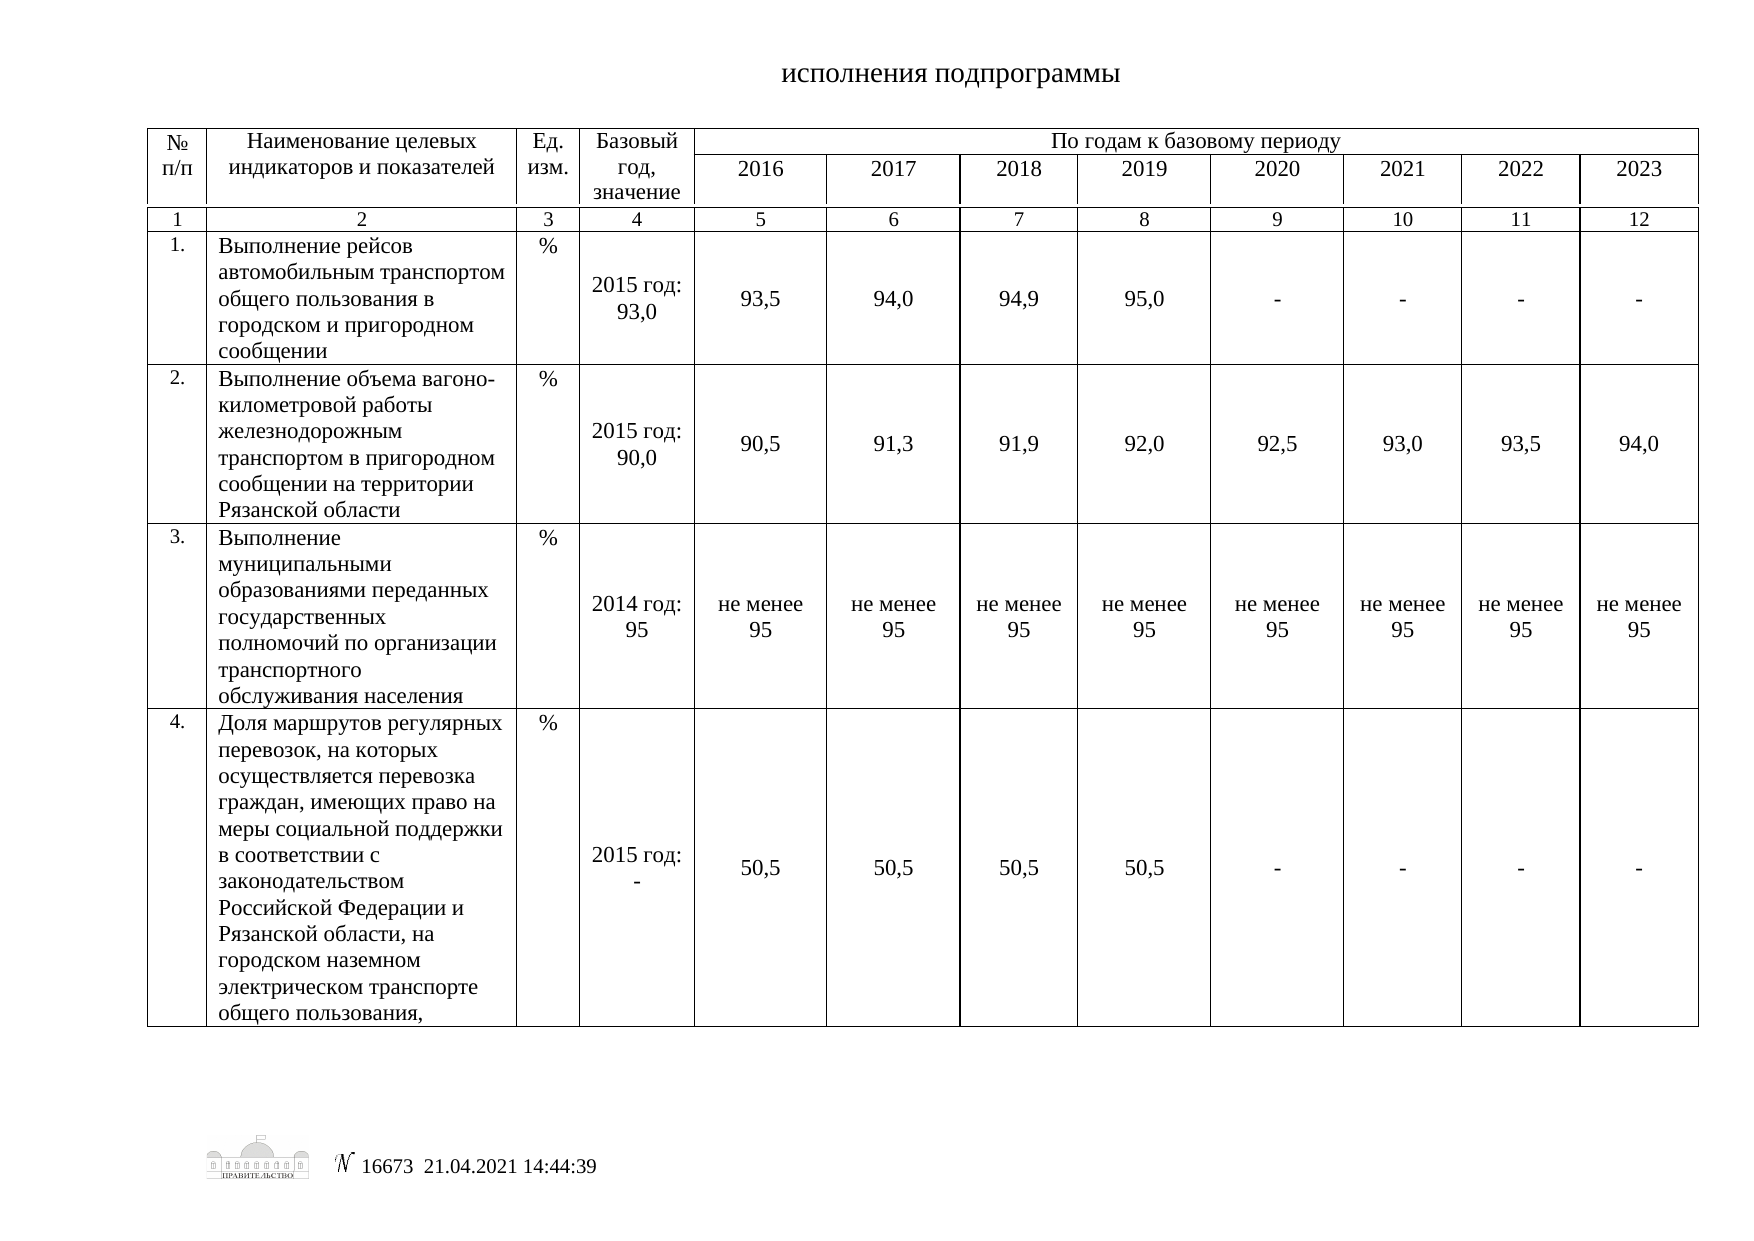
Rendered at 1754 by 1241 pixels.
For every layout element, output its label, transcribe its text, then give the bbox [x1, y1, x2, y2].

table_cell 93,5 [695, 232, 826, 364]
table_cell не менее 95 [1462, 524, 1579, 708]
table_cell 91,3 [827, 365, 959, 523]
table_cell 2022 [1462, 155, 1579, 204]
table_cell % [517, 524, 579, 708]
table_header 3 [517, 208, 579, 231]
table_header 10 [1344, 208, 1461, 231]
table_cell 50,5 [961, 709, 1077, 1026]
table_cell не менее 95 [695, 524, 826, 708]
table_cell 2023 [1581, 155, 1698, 204]
table_cell 2015 год: - [580, 709, 694, 1026]
picture [206, 1135, 309, 1179]
table_cell не менее 95 [827, 524, 959, 708]
table_cell 2016 [695, 155, 826, 204]
table_cell 2021 [1344, 155, 1461, 204]
table_cell - [1344, 232, 1461, 364]
table_header 12 [1581, 208, 1698, 231]
table_cell 50,5 [1078, 709, 1210, 1026]
table_cell 2018 [961, 155, 1077, 204]
table_cell не менее 95 [1211, 524, 1343, 708]
table_cell Выполнение рейсов автомобильным транспортом общего пользования в городском и пригородном сообщении [207, 232, 516, 364]
table_header 6 [827, 208, 959, 231]
picture [330, 1150, 359, 1174]
table_cell 2019 [1078, 155, 1210, 204]
table_cell 2017 [827, 155, 959, 204]
table_cell - [1211, 709, 1343, 1026]
table_header 2 [207, 208, 516, 231]
table_header 4 [580, 208, 694, 231]
table_cell не менее 95 [961, 524, 1077, 708]
table_cell 95,0 [1078, 232, 1210, 364]
table_cell 4. [148, 709, 206, 1026]
table_cell 50,5 [827, 709, 959, 1026]
table_header 9 [1211, 208, 1343, 231]
table_cell Выполнение объема вагоно-километровой работы железнодорожным транспортом в пригородном сообщении на территории Рязанской области [207, 365, 516, 523]
table_header Базовый год, значение [580, 129, 694, 204]
table_cell 2015 год: 90,0 [580, 365, 694, 523]
table_cell не менее 95 [1581, 524, 1698, 708]
table_cell - [1462, 232, 1579, 364]
table_header 1 [148, 208, 206, 231]
table_cell % [517, 709, 579, 1026]
table_cell 91,9 [961, 365, 1077, 523]
table_header 8 [1078, 208, 1210, 231]
table_cell 2014 год: 95 [580, 524, 694, 708]
table_cell не менее 95 [1078, 524, 1210, 708]
table_cell 93,0 [1344, 365, 1461, 523]
table_header 5 [695, 208, 826, 231]
table_cell % [517, 232, 579, 364]
table_cell - [1211, 232, 1343, 364]
table_cell 3. [148, 524, 206, 708]
table_cell 2020 [1211, 155, 1343, 204]
table_cell - [1344, 709, 1461, 1026]
table_cell - [1462, 709, 1579, 1026]
table_header 11 [1462, 208, 1579, 231]
table_cell 94,0 [1581, 365, 1698, 523]
table_header 7 [961, 208, 1077, 231]
table_cell 92,5 [1211, 365, 1343, 523]
table_cell 92,0 [1078, 365, 1210, 523]
table_cell Выполнение муниципальными образованиями переданных государственных полномочий по организации транспортного обслуживания населения [207, 524, 516, 708]
table_cell 2. [148, 365, 206, 523]
table_header Ед. изм. [517, 129, 579, 204]
table_header № п/п [148, 129, 206, 204]
table_cell 94,9 [961, 232, 1077, 364]
table_cell - [1581, 709, 1698, 1026]
table_header Наименование целевых индикаторов и показателей [207, 129, 516, 204]
table_cell 50,5 [695, 709, 826, 1026]
text исполнения подпрограммы [207, 57, 1695, 89]
table_cell % [517, 365, 579, 523]
table_cell не менее 95 [1344, 524, 1461, 708]
table_cell 90,5 [695, 365, 826, 523]
table_cell 2015 год: 93,0 [580, 232, 694, 364]
table_cell - [1581, 232, 1698, 364]
table_cell 1. [148, 232, 206, 364]
table_cell 93,5 [1462, 365, 1579, 523]
table_header По годам к базовому периоду [695, 129, 1698, 154]
table_cell 94,0 [827, 232, 959, 364]
table_cell Доля маршрутов регулярных перевозок, на которых осуществляется перевозка граждан, имеющих право на меры социальной поддержки в соответствии с законодательством Российской Федерации и Рязанской области, на городском наземном электрическом транспорте общего пользования, [207, 709, 516, 1026]
